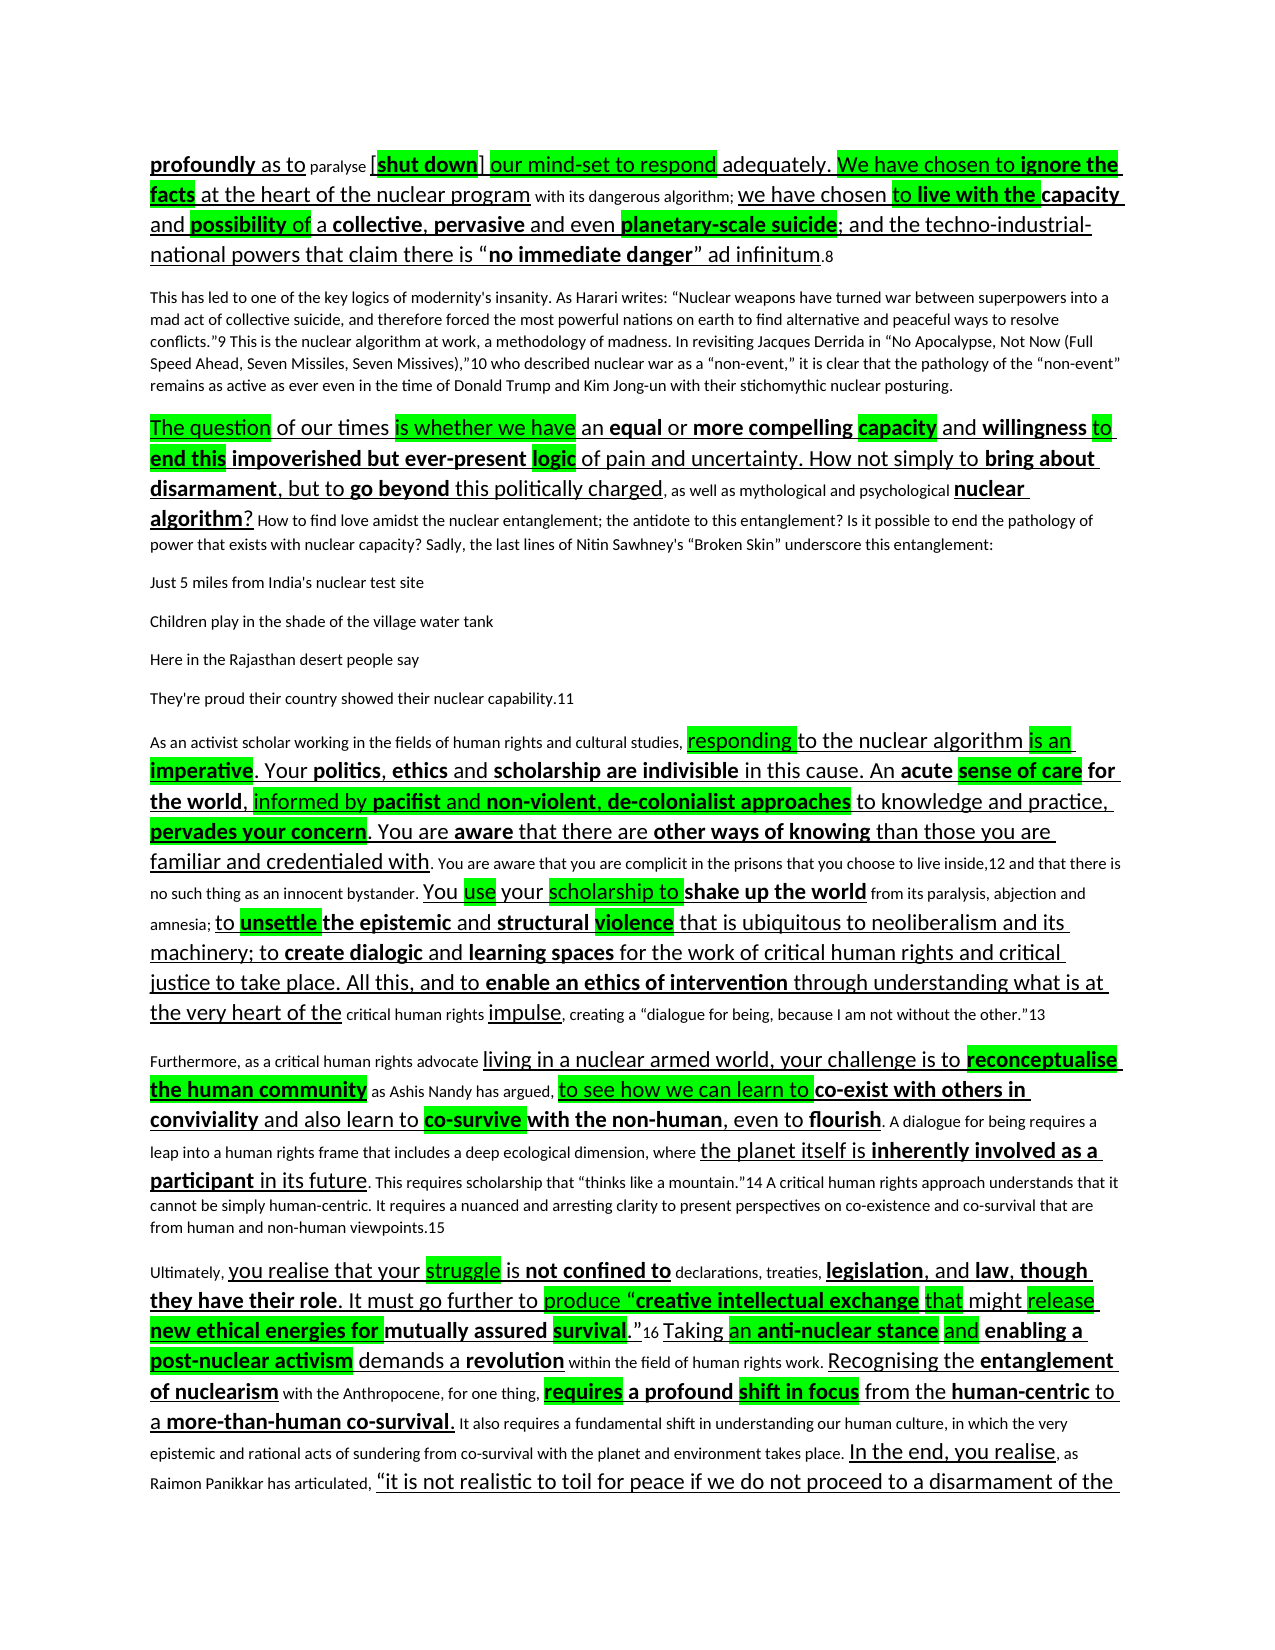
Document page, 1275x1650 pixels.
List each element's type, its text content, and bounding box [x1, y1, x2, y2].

text This has led to one of the key logics of modernity's insanity. As Harari writes: “Nuclear weapons have turned war between superpowers into a mad act of collective suicide, and therefore forced the most powerful nations on earth to find alternative and peaceful ways to resolve conflicts.”9 This is the nuclear algorithm at work, a methodology of madness. In revisiting Jacques Derrida in “No Apocalypse, Not Now (Full Speed Ahead, Seven Missiles, Seven Missives),”10 who described nuclear war as a “non-event,” it is clear that the pathology of the “non-event” remains as active as ever even in the time of Donald Trump and Kim Jong-un with their stichomythic nuclear posturing. [150, 287, 1125, 395]
text As an activist scholar working in the fields of human rights and cultural studies, responding to the nuclear algorithm is an imperative. Your politics, ethics and scholarship are indivisible in this cause. An acute sense of care for the world, informed by pacifist and non-violent, de-colonialist approaches to knowledge and practice, pervades your concern. You are aware that there are other ways of knowing than those you are familiar and credentialed with. You are aware that you are complicit in the prisons that you choose to live inside,12 and that there is no such thing as an innocent bystander. You use your scholarship to shake up the world from its paralysis, abjection and amnesia; to unsettle the epistemic and structural violence that is ubiquitous to neoliberalism and its machinery; to create dialogic and learning spaces for the work of critical human rights and critical justice to take place. All this, and to enable an ethics of intervention through understanding what is at the very heart of the critical human rights impulse, creating a “dialogue for being, because I am not without the other.”13 [150, 726, 1125, 1026]
text Just 5 miles from India's nuclear test site [150, 572, 1125, 593]
text They're proud their country showed their nuclear capability.11 [150, 688, 1125, 708]
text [150, 150, 1125, 269]
text Here in the Rajasthan desert people say [150, 649, 1125, 670]
text Children play in the shade of the village water tank [150, 611, 1125, 631]
text The question of our times is whether we have an equal or more compelling capacity and willingness to end this impoverished but ever-present logic of pain and uncertainty. How not simply to bring about disarmament, but to go beyond this politically charged, as well as mythological and psychological nuclear algorithm? How to find love amidst the nuclear entanglement; the antidote to this entanglement? Is it possible to end the pathology of power that exists with nuclear capacity? Sadly, the last lines of Nitin Sawhney's “Broken Skin” underscore this entanglement: [150, 413, 1125, 554]
text Furthermore, as a critical human rights advocate living in a nuclear armed world, your challenge is to reconceptualise the human community as Ashis Nandy has argued, to see how we can learn to co-exist with others in conviviality and also learn to co-survive with the non-human, even to flourish. A dialogue for being requires a leap into a human rights frame that includes a deep ecological dimension, where the planet itself is inherently involved as a participant in its future. This requires scholarship that “thinks like a mountain.”14 A critical human rights approach understands that it cannot be simply human-centric. It requires a nuanced and arresting clarity to present perspectives on co-existence and co-survival that are from human and non-human viewpoints.15 [150, 1045, 1125, 1238]
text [150, 1256, 1125, 1496]
